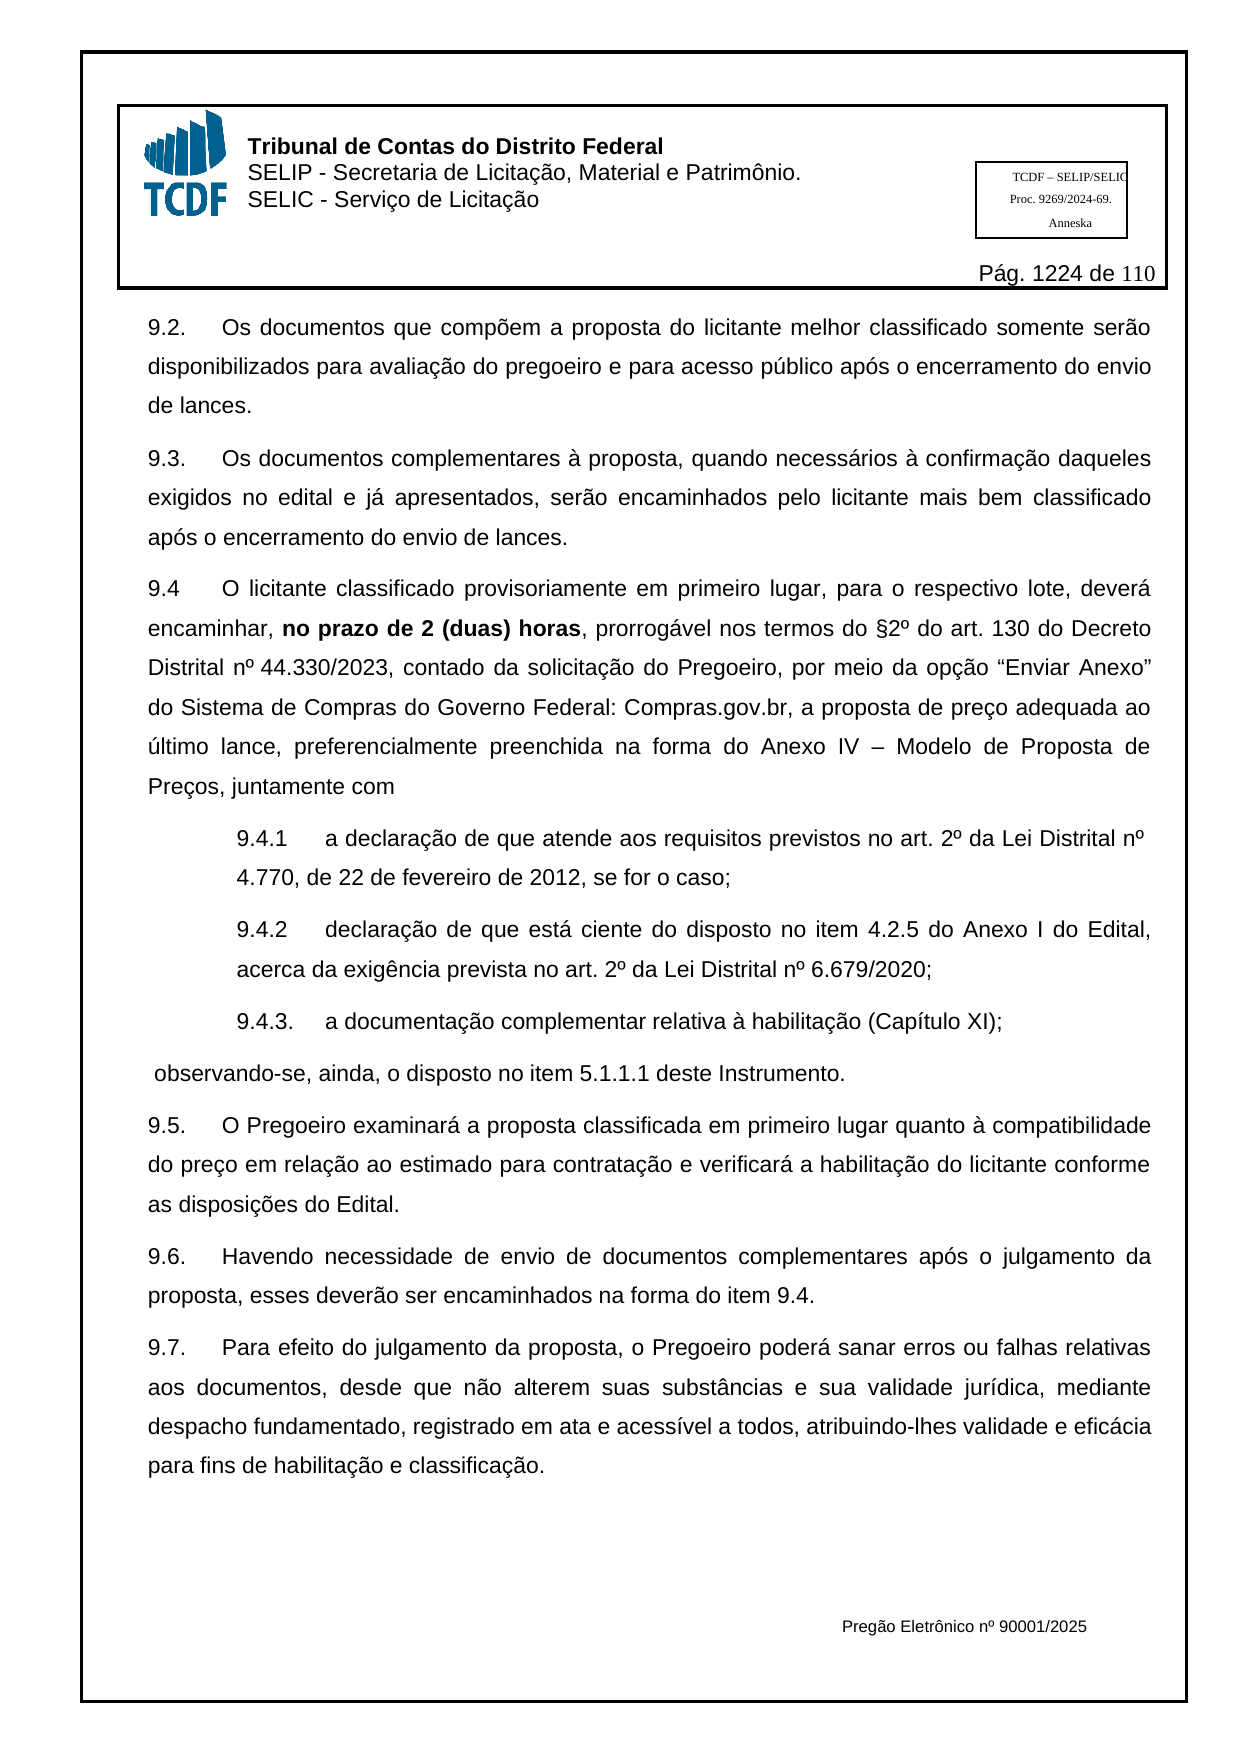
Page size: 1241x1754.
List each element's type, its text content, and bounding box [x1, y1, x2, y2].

text 9.5. O Pregoeiro examinará a proposta classificada em primeiro lugar quanto à compatibilidade do preço em relação ao estimado para contratação e verificará a habilitação do licitante conforme as disposições do Edital. [148, 1112, 1152, 1217]
text 9.7. Para efeito do julgamento da proposta, o Pregoeiro poderá sanar erros ou falhas relativas aos documentos, desde que não alterem suas substâncias e sua validade jurídica, mediante despacho fundamentado, registrado em ata e acessível a todos, atribuindo-lhes validade e eficácia para fins de habilitação e classificação. [148, 1334, 1152, 1479]
text 9.4.1 a declaração de que atende aos requisitos previstos no art. 2º da Lei Distrital nº 4.770, de 22 de fevereiro de 2012, se for o caso; [236, 825, 1152, 891]
picture [129, 107, 241, 218]
text 9.2. Os documentos que compõem a proposta do licitante melhor classificado somente serão disponibilizados para avaliação do pregoeiro e para acesso público após o encerramento do envio de lances. [148, 313, 1152, 419]
text 9.4 O licitante classificado provisoriamente em primeiro lugar, para o respectivo lote, deverá encaminhar, no prazo de 2 (duas) horas, prorrogável nos termos do §2º do art. 130 do Decreto Distrital nº 44.330/2023, contado da solicitação do Pregoeiro, por meio da opção “Enviar Anexo” do Sistema de Compras do Governo Federal: Compras.gov.br, a proposta de preço adequada ao último lance, preferencialmente preenchida na forma do Anexo IV – Modelo de Proposta de Preços, juntamente com [148, 575, 1152, 799]
text 9.3. Os documentos complementares à proposta, quando necessários à confirmação daqueles exigidos no edital e já apresentados, serão encaminhados pelo licitante mais bem classificado após o encerramento do envio de lances. [148, 444, 1152, 550]
text 9.4.3. a documentação complementar relativa à habilitação (Capítulo XI); [236, 1008, 1152, 1034]
text 9.4.2 declaração de que está ciente do disposto no item 4.2.5 do Anexo I do Edital, acerca da exigência prevista no art. 2º da Lei Distrital nº 6.679/2020; [236, 916, 1152, 982]
text 9.6. Havendo necessidade de envio de documentos complementares após o julgamento da proposta, esses deverão ser encaminhados na forma do item 9.4. [148, 1243, 1152, 1308]
text observando-se, ainda, o disposto no item 5.1.1.1 deste Instrumento. [148, 1060, 1152, 1086]
